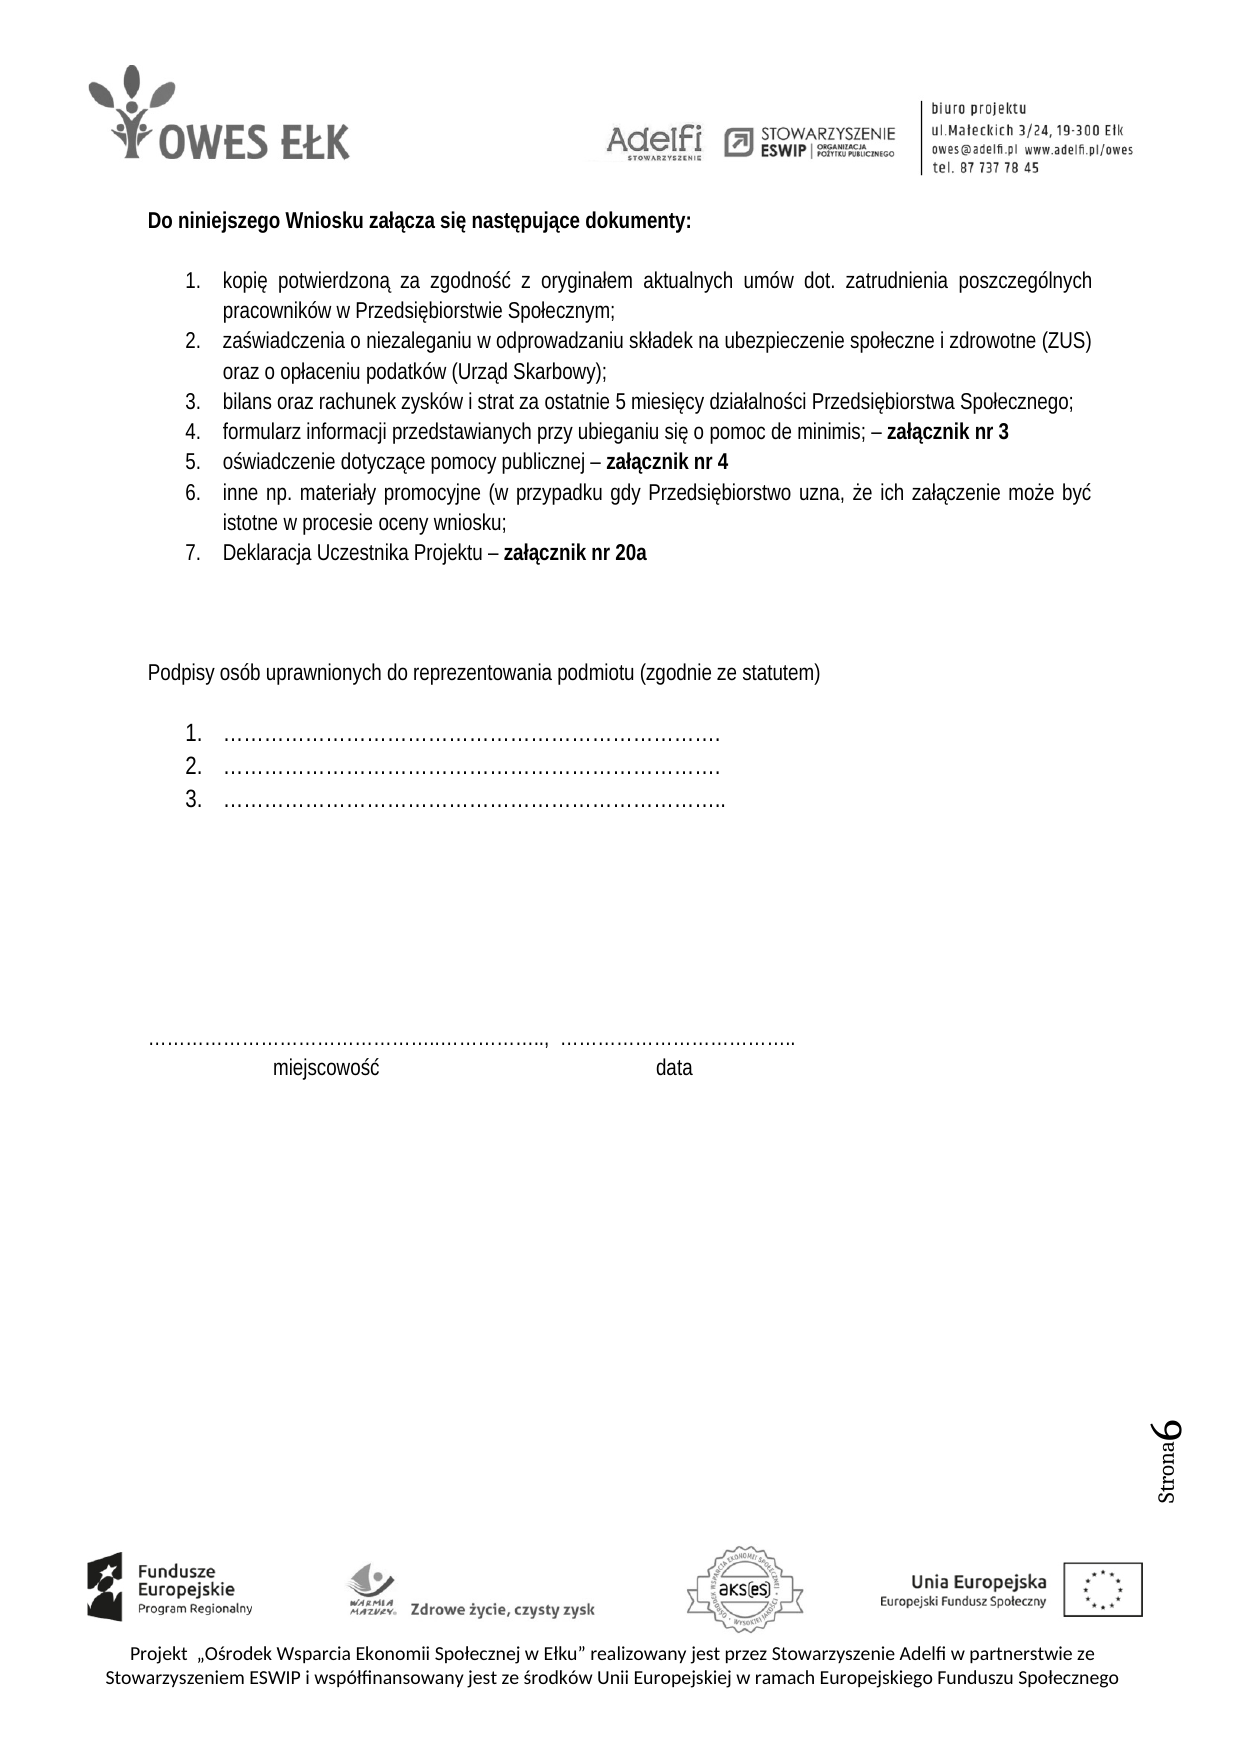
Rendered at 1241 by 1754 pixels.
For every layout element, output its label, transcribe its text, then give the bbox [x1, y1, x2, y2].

list ………………………………………………………………. [185, 718, 1093, 747]
list inne np. materiały promocyjne (w przypadku gdy Przedsiębiorstwo uzna, że ich załączenie może być istotne w procesie oceny wniosku; [185, 478, 1093, 535]
text miejscowość data [148, 1054, 1093, 1081]
list zaświadczenia o niezaleganiu w odprowadzaniu składek na ubezpieczenie społeczne i zdrowotne (ZUS) oraz o opłaceniu podatków (Urząd Skarbowy); [185, 327, 1093, 384]
list ………………………………………………………………. [185, 751, 1093, 780]
picture [14, 1530, 1217, 1641]
list oświadczenie dotyczące pomocy publicznej – załącznik nr 4 [185, 448, 1093, 475]
list formularz informacji przedstawianych przy ubieganiu się o pomoc de minimis; – załącznik nr 3 [185, 418, 1093, 444]
text Do niniejszego Wniosku załącza się następujące dokumenty: [148, 207, 1093, 233]
text ………………………………………..…………….., ……………………………….. [148, 1024, 1093, 1051]
text Podpisy osób uprawnionych do reprezentowania podmiotu (zgodnie ze statutem) [148, 659, 1093, 685]
list Deklaracja Uczestnika Projektu – załącznik nr 20a [185, 539, 1093, 565]
list ……………………………………………………………….. [185, 784, 1093, 813]
list kopię potwierdzoną za zgodność z oryginałem aktualnych umów dot. zatrudnienia poszczególnych pracowników w Przedsiębiorstwie Społecznym; [185, 267, 1093, 324]
list bilans oraz rachunek zysków i strat za ostatnie 5 miesięcy działalności Przedsiębiorstwa Społecznego; [185, 388, 1093, 414]
picture [88, 65, 1218, 182]
